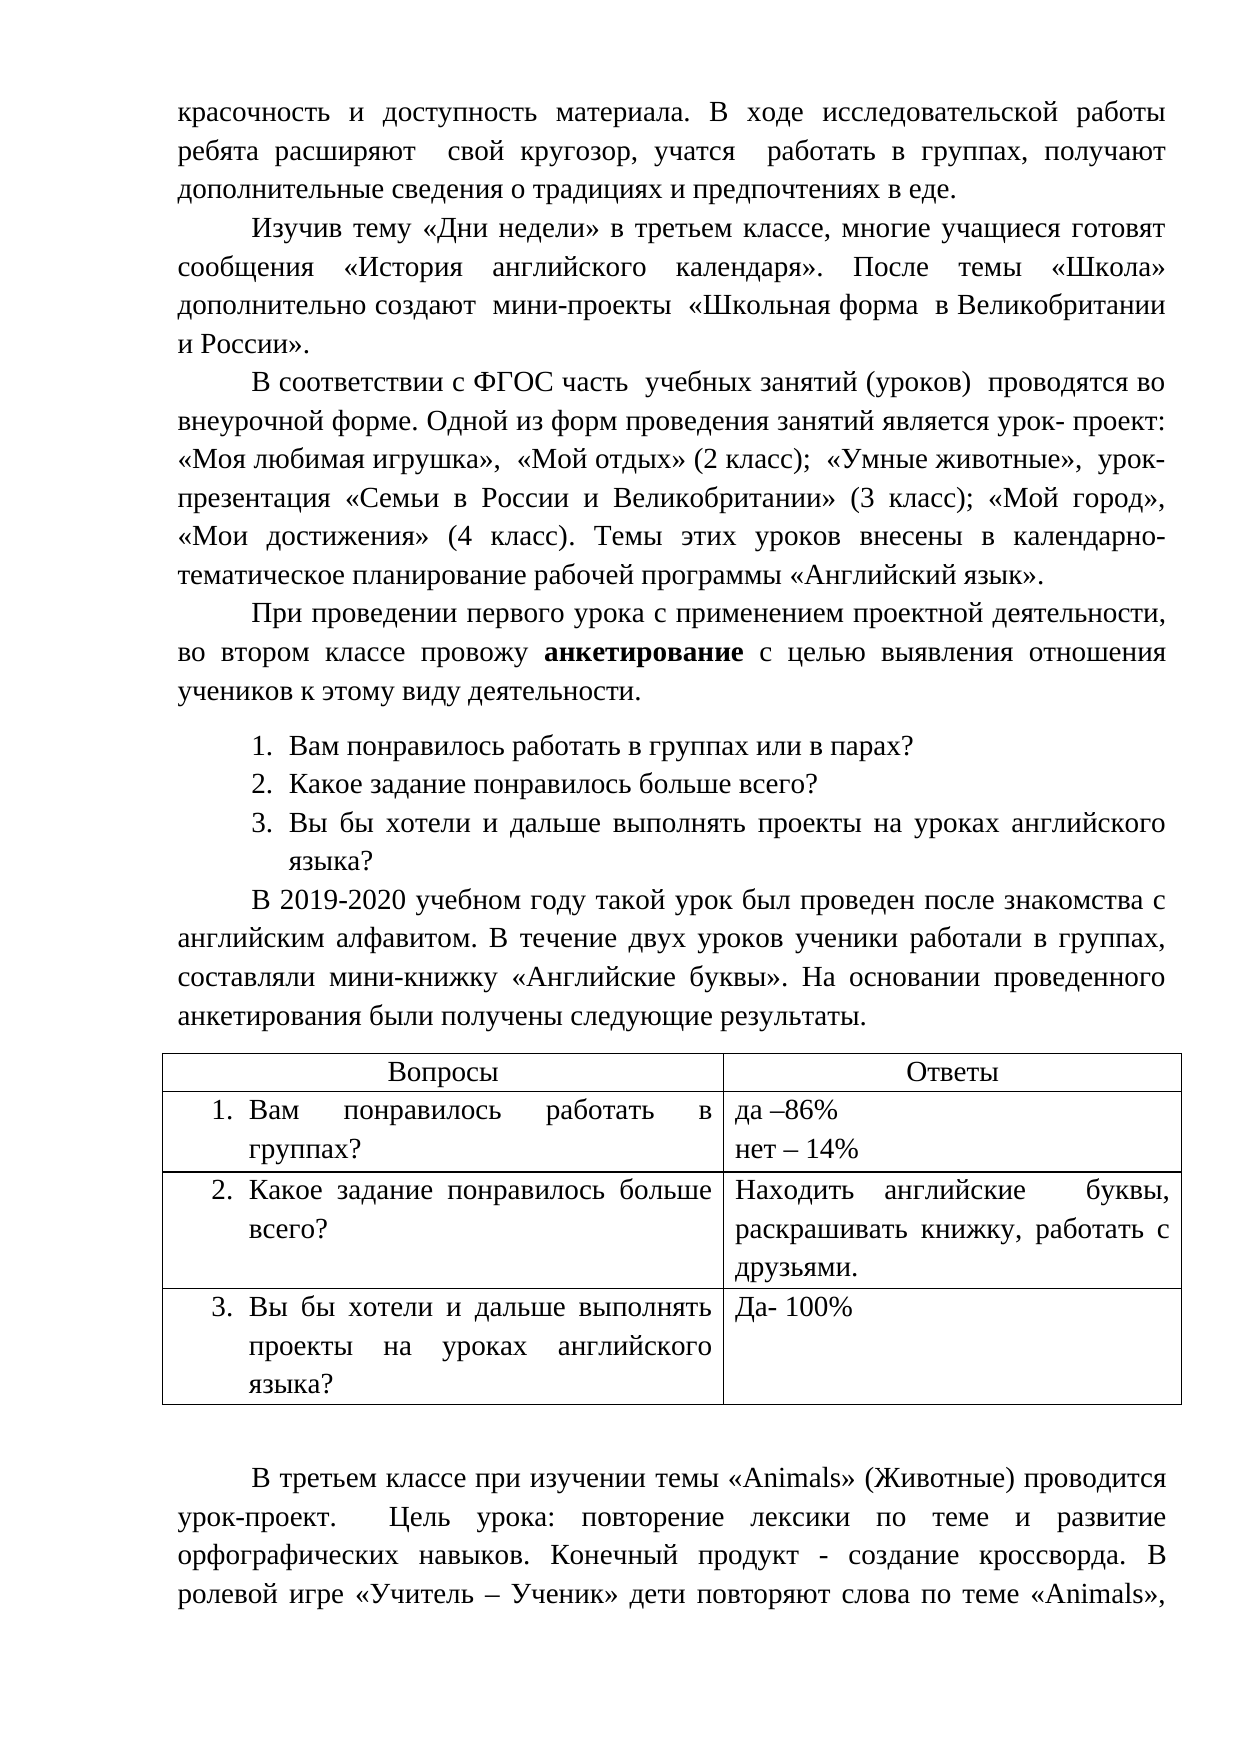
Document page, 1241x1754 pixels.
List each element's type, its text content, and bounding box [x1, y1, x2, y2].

table_cell Какое задание понравилось больше всего? [163, 1173, 723, 1288]
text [177, 94, 1167, 205]
text В соответствии с ФГОС часть учебных занятий (уроков) проводятся во внеурочной форме. Одной из форм проведения занятий является урок- проект: «Моя любимая игрушка», «Мой отдых» (2 класс); «Умные животные», урок-презентация «Семьи в России и Великобритании» (3 класс); «Мой город», «Мои достижения» (4 класс). Темы этих уроков внесены в календарно-тематическое планирование рабочей программы «Английский язык». [177, 364, 1167, 591]
list Вам понравилось работать в группах или в парах? [251, 728, 1167, 761]
table_cell Вы бы хотели и дальше выполнять проекты на уроках английского языка? [163, 1289, 723, 1404]
text В 2019-2020 учебном году такой урок был проведен после знакомства с английским алфавитом. В течение двух уроков ученики работали в группах, составляли мини-книжку «Английские буквы». На основании проведенного анкетирования были получены следующие результаты. [177, 882, 1167, 1031]
list Какое задание понравилось больше всего? [251, 766, 1167, 800]
list Вы бы хотели и дальше выполнять проекты на уроках английского языка? [251, 805, 1167, 877]
table_cell Находить английские буквы, раскрашивать книжку, работать с друзьями. [724, 1173, 1181, 1288]
table_cell Да- 100% [724, 1289, 1181, 1404]
table_header Ответы [724, 1054, 1181, 1091]
table_cell да –86% нет – 14% [724, 1092, 1181, 1171]
table_cell Вам понравилось работать в группах? [163, 1092, 723, 1171]
text Изучив тему «Дни недели» в третьем классе, многие учащиеся готовят сообщения «История английского календаря». После темы «Школа» дополнительно создают мини-проекты «Школьная форма в Великобритании и России». [177, 210, 1167, 359]
text При проведении первого урока с применением проектной деятельности, во втором классе провожу анкетирование с целью выявления отношения учеников к этому виду деятельности. [177, 596, 1167, 706]
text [177, 1460, 1167, 1609]
table_header Вопросы [163, 1054, 723, 1091]
